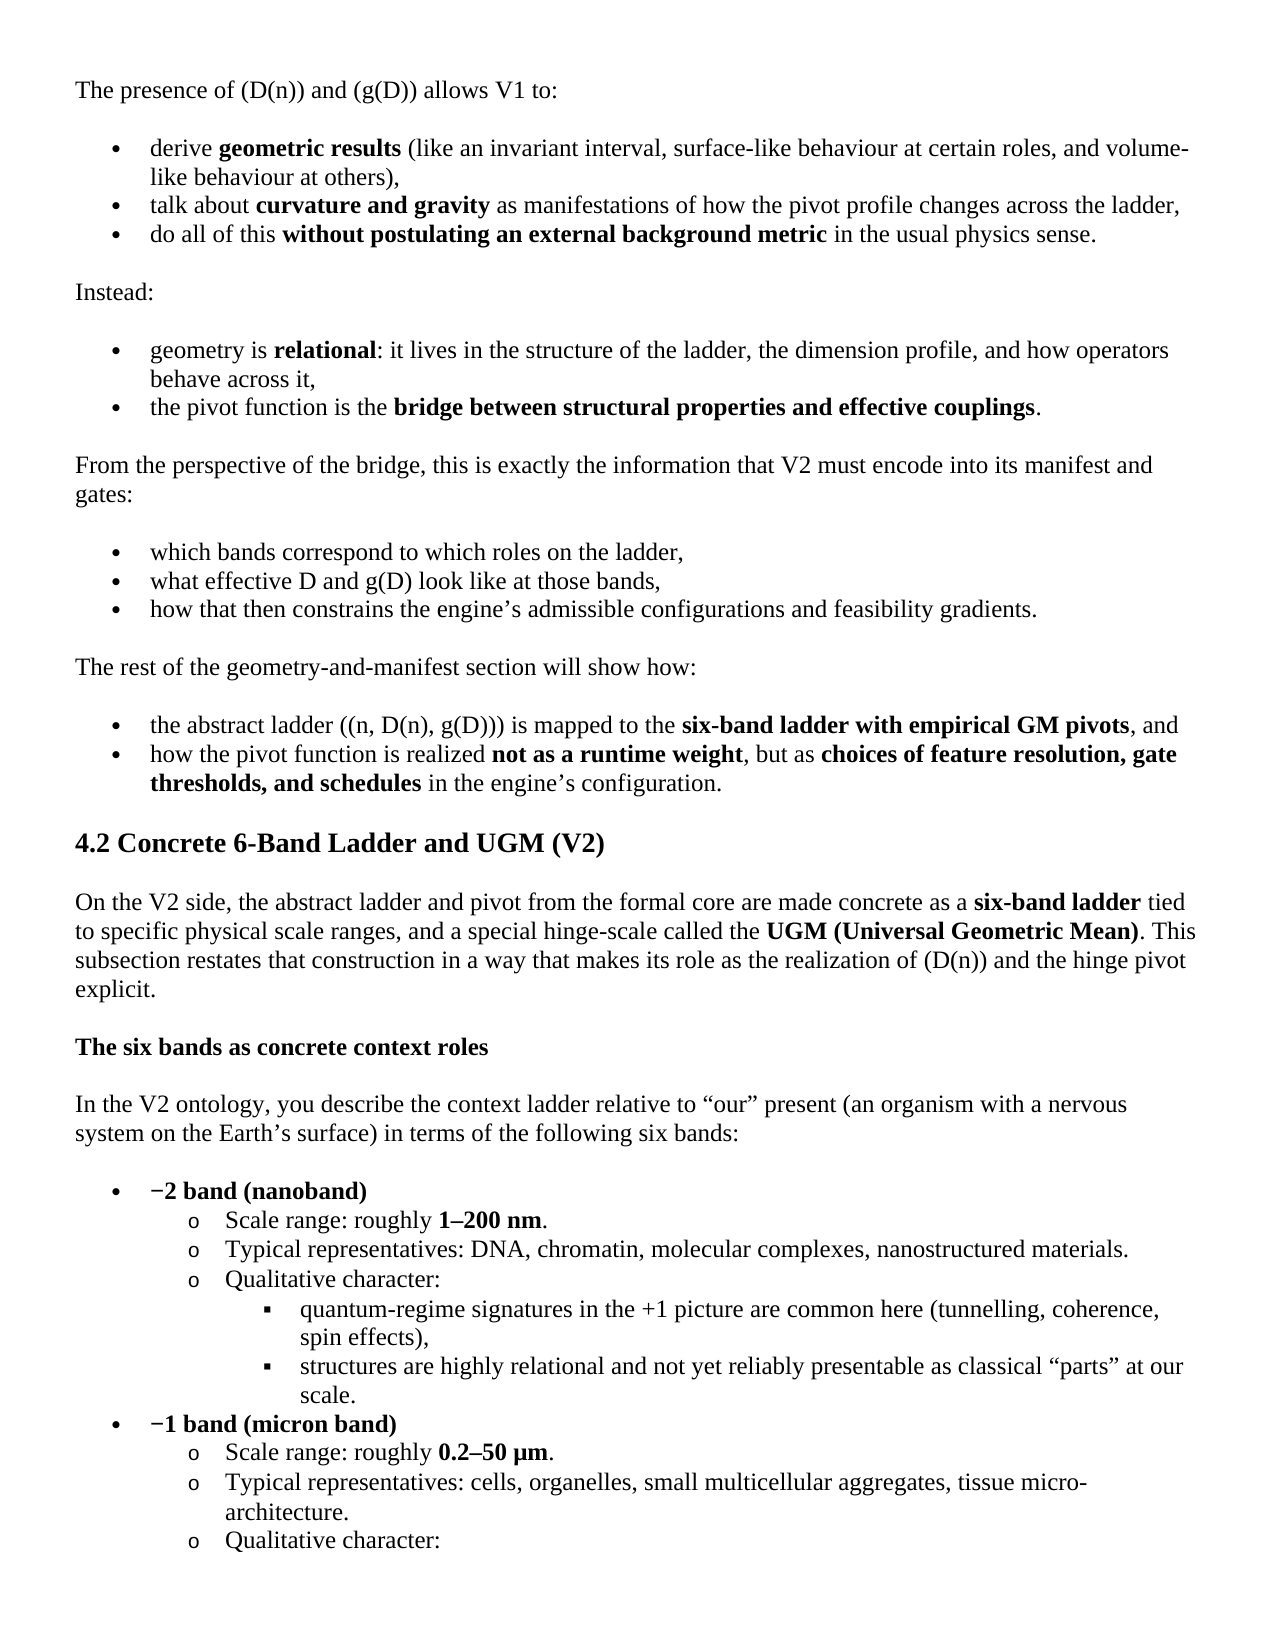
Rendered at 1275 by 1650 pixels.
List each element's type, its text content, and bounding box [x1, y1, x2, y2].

list which bands correspond to which roles on the ladder, [112, 537, 1200, 566]
list Scale range: roughly 1–200 nm. [187, 1205, 1200, 1234]
list quantum-regime signatures in the +1 picture are common here (tunnelling, coherence, spin effects), [262, 1294, 1200, 1351]
list the pivot function is the bridge between structural properties and effective couplings. [112, 392, 1200, 421]
text The presence of (D(n)) and (g(D)) allows V1 to: [75, 75, 1200, 104]
list talk about curvature and gravity as manifestations of how the pivot profile changes across the ladder, [112, 190, 1200, 219]
list Qualitative character: [187, 1525, 1200, 1555]
list Typical representatives: DNA, chromatin, molecular complexes, nanostructured materials. [187, 1234, 1200, 1264]
list Typical representatives: cells, organelles, small multicellular aggregates, tissue micro-architecture. [187, 1467, 1200, 1525]
text Instead: [75, 277, 1200, 306]
list Qualitative character: [187, 1264, 1200, 1294]
list derive geometric results (like an invariant interval, surface-like behaviour at certain roles, and volume-like behaviour at others), [112, 133, 1200, 190]
list geometry is relational: it lives in the structure of the ladder, the dimension profile, and how operators behave across it, [112, 335, 1200, 392]
text 4.2 Concrete 6-Band Ladder and UGM (V2) [75, 826, 1200, 858]
list structures are highly relational and not yet reliably presentable as classical “parts” at our scale. [262, 1351, 1200, 1409]
list do all of this without postulating an external background metric in the usual physics sense. [112, 219, 1200, 248]
list −1 band (micron band) [112, 1409, 1200, 1437]
text On the V2 side, the abstract ladder and pivot from the formal core are made concrete as a six-band ladder tied to specific physical scale ranges, and a special hinge-scale called the UGM (Universal Geometric Mean). This subsection restates that construction in a way that makes its role as the realization of (D(n)) and the hinge pivot explicit. [75, 887, 1200, 1002]
text The rest of the geometry-and-manifest section will show how: [75, 652, 1200, 681]
list −2 band (nanoband) [112, 1176, 1200, 1205]
text In the V2 ontology, you describe the context ladder relative to “our” present (an organism with a nervous system on the Earth’s surface) in terms of the following six bands: [75, 1089, 1200, 1147]
list how the pivot function is realized not as a runtime weight, but as choices of feature resolution, gate thresholds, and schedules in the engine’s configuration. [112, 739, 1200, 797]
list what effective D and g(D) look like at those bands, [112, 566, 1200, 594]
list Scale range: roughly 0.2–50 μm. [187, 1437, 1200, 1467]
text From the perspective of the bridge, this is exactly the information that V2 must encode into its manifest and gates: [75, 450, 1200, 508]
list how that then constrains the engine’s admissible configurations and feasibility gradients. [112, 594, 1200, 623]
list the abstract ladder ((n, D(n), g(D))) is mapped to the six-band ladder with empirical GM pivots, and [112, 710, 1200, 739]
text The six bands as concrete context roles [75, 1032, 1200, 1060]
